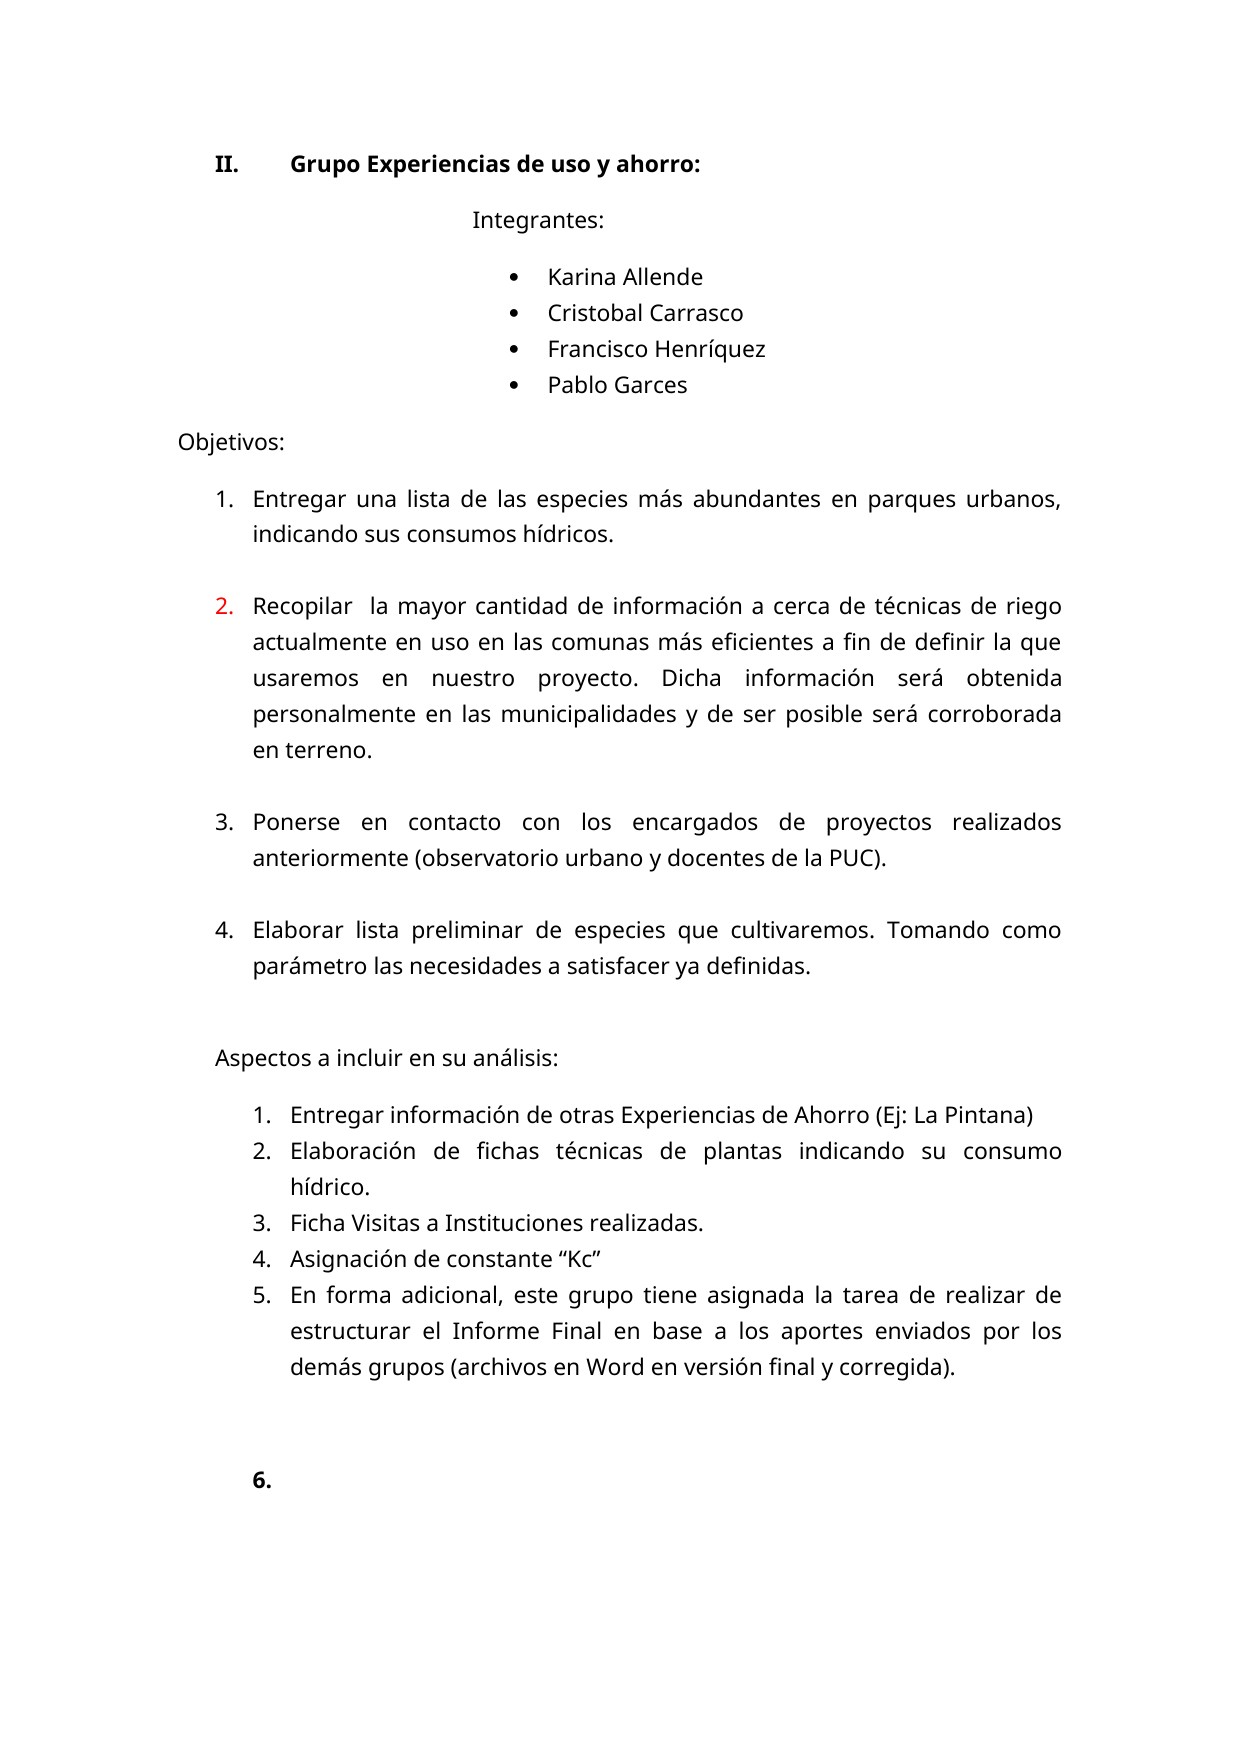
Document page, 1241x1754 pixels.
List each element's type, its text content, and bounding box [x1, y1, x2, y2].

list Cristobal Carrasco [510, 297, 1063, 328]
list Asignación de constante “Kc” [252, 1243, 1063, 1274]
list Ponerse en contacto con los encargados de proyectos realizados anteriormente (observatorio urbano y docentes de la PUC). [215, 806, 1063, 873]
list Elaboración de fichas técnicas de plantas indicando su consumo hídrico. [252, 1135, 1063, 1202]
text Aspectos a incluir en su análisis: [177, 1042, 1063, 1074]
list Karina Allende [510, 261, 1063, 292]
list Entregar información de otras Experiencias de Ahorro (Ej: La Pintana) [252, 1099, 1063, 1130]
list Entregar una lista de las especies más abundantes en parques urbanos, indicando sus consumos hídricos. [215, 482, 1063, 550]
list Elaborar lista preliminar de especies que cultivaremos. Tomando como parámetro las necesidades a satisfacer ya definidas. [215, 914, 1063, 981]
list Recopilar la mayor cantidad de información a cerca de técnicas de riego actualmente en uso en las comunas más eficientes a fin de definir la que usaremos en nuestro proyecto. Dicha información será obtenida personalmente en las municipalidades y de ser posible será corroborada en terreno. [215, 590, 1063, 765]
list Ficha Visitas a Instituciones realizadas. [252, 1207, 1063, 1238]
list Grupo Experiencias de uso y ahorro: [215, 148, 1063, 179]
text Integrantes: [398, 204, 1063, 236]
text Objetivos: [177, 426, 1063, 457]
list Pablo Garces [510, 369, 1063, 400]
list Francisco Henríquez [510, 333, 1063, 364]
list En forma adicional, este grupo tiene asignada la tarea de realizar de estructurar el Informe Final en base a los aportes enviados por los demás grupos (archivos en Word en versión final y corregida). [252, 1279, 1063, 1382]
